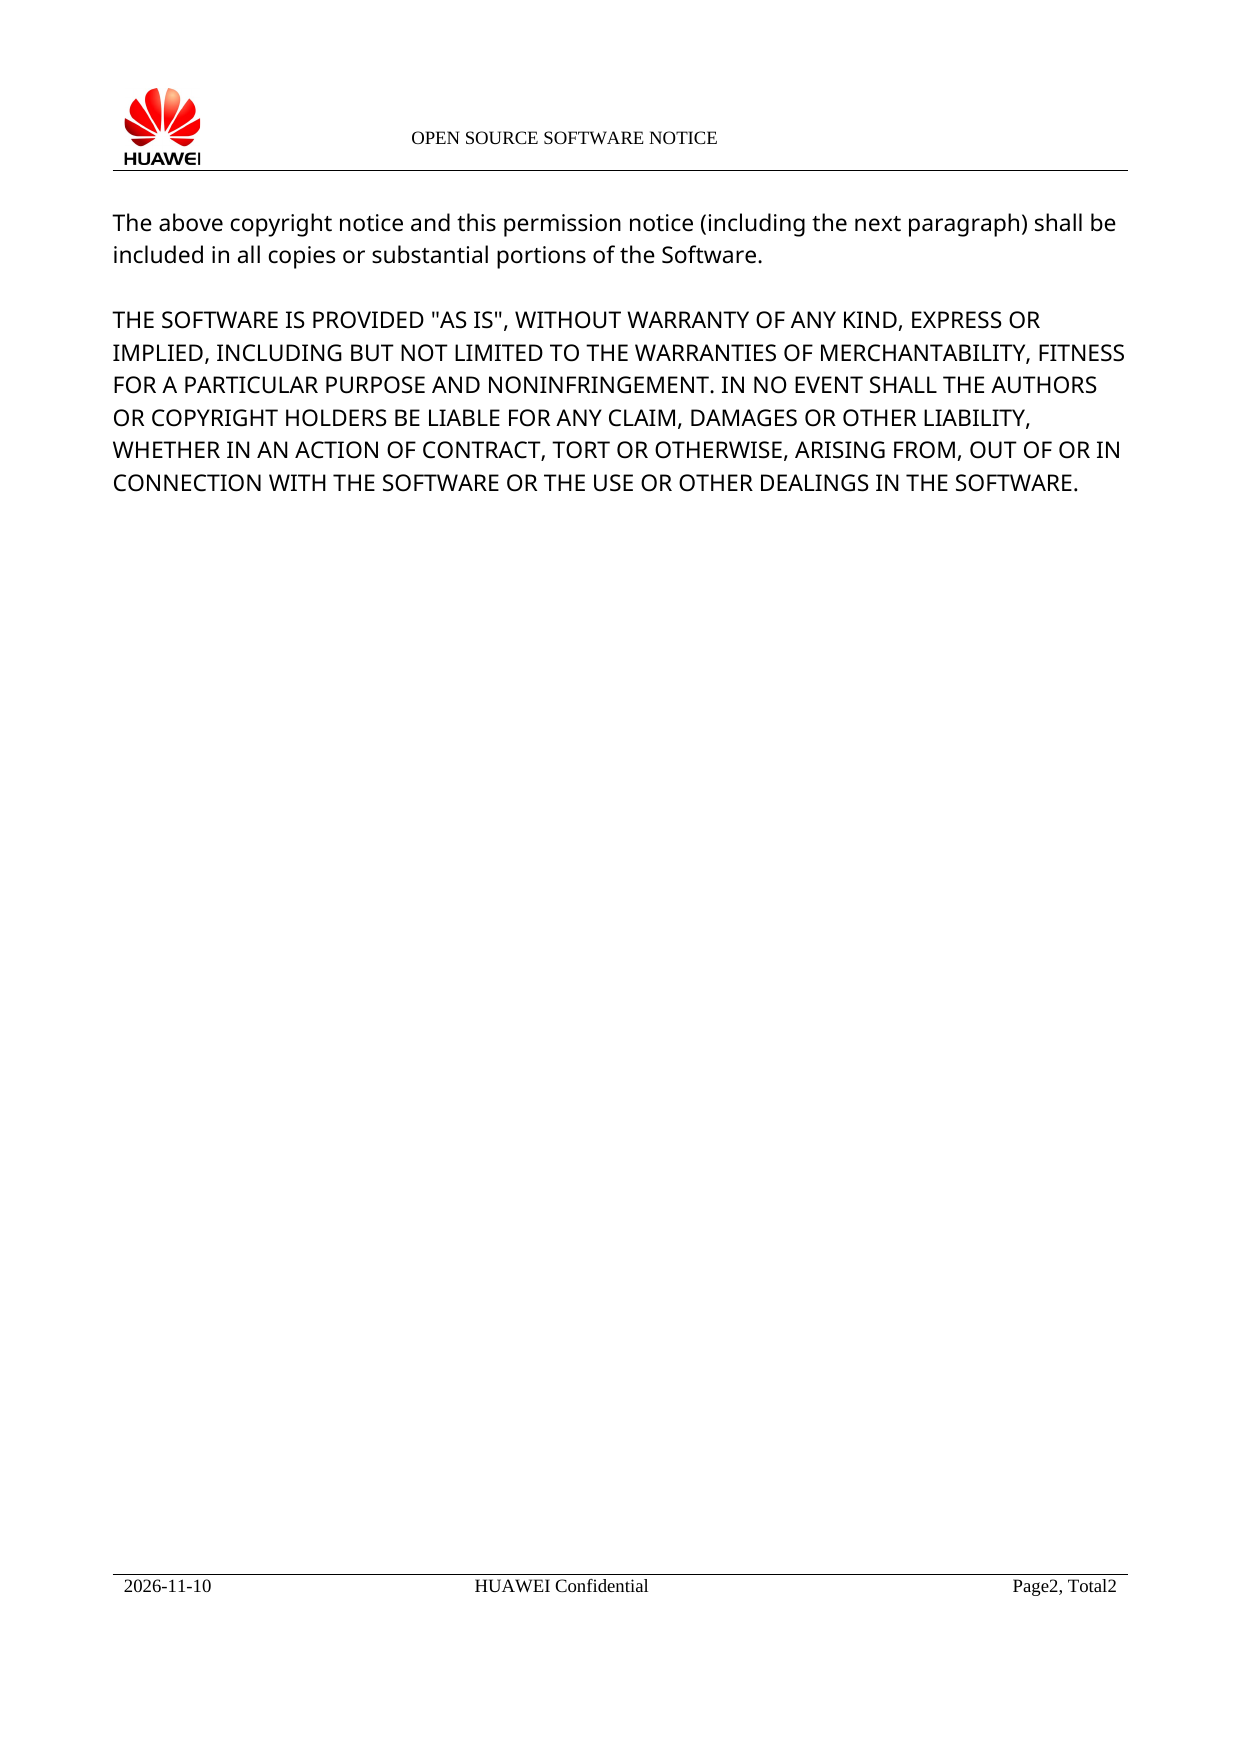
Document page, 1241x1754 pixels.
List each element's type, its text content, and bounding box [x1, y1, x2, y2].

picture [124, 88, 201, 165]
text The above copyright notice and this permission notice (including the next paragraph) shall be included in all copies or substantial portions of the Software. [112, 206, 1128, 271]
text THE SOFTWARE IS PROVIDED "AS IS", WITHOUT WARRANTY OF ANY KIND, EXPRESS OR IMPLIED, INCLUDING BUT NOT LIMITED TO THE WARRANTIES OF MERCHANTABILITY, FITNESS FOR A PARTICULAR PURPOSE AND NONINFRINGEMENT. IN NO EVENT SHALL THE AUTHORS OR COPYRIGHT HOLDERS BE LIABLE FOR ANY CLAIM, DAMAGES OR OTHER LIABILITY, WHETHER IN AN ACTION OF CONTRACT, TORT OR OTHERWISE, ARISING FROM, OUT OF OR IN CONNECTION WITH THE SOFTWARE OR THE USE OR OTHER DEALINGS IN THE SOFTWARE. [112, 304, 1128, 499]
